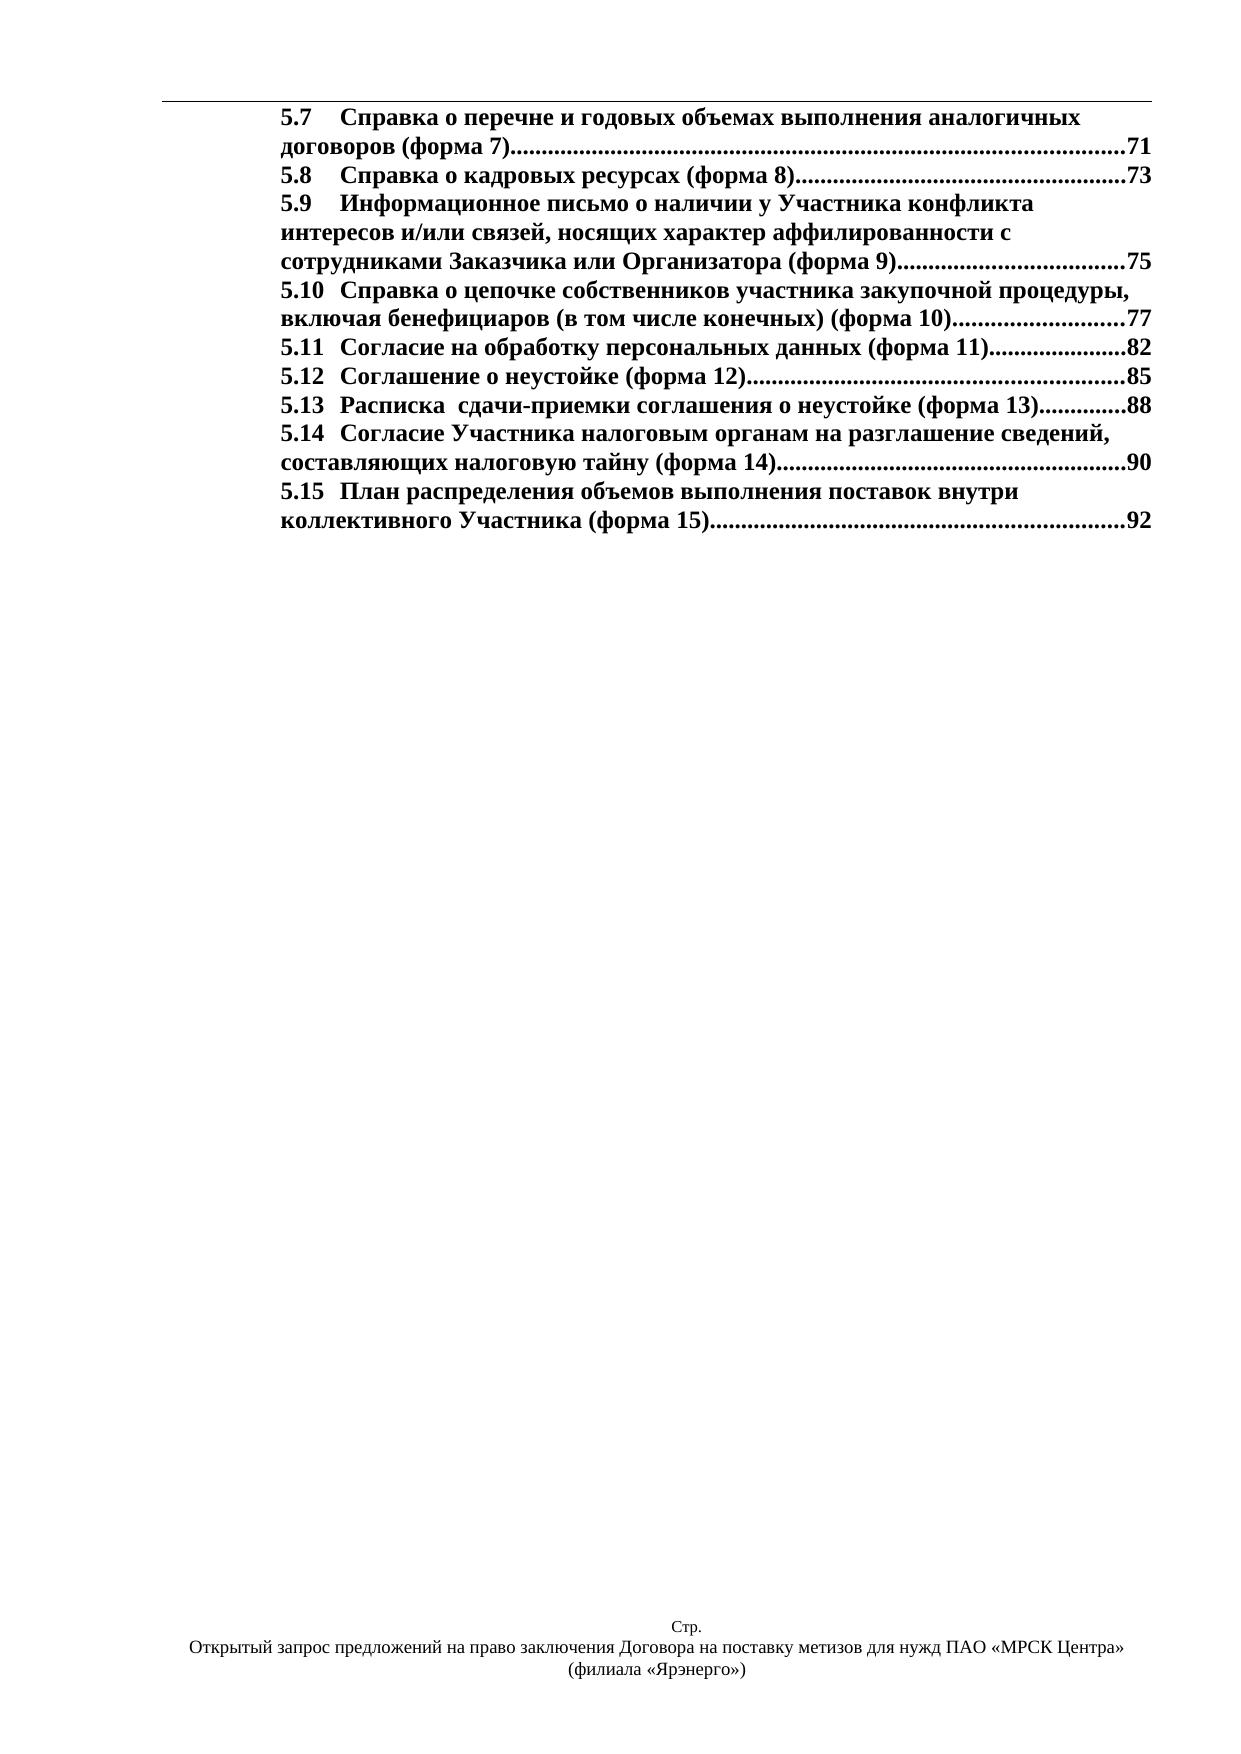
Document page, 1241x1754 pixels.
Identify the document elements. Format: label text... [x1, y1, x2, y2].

text 5.11 Согласие на обработку персональных данных (форма 11) 82 [280, 332, 1133, 361]
text 5.10 Справка о цепочке собственников участника закупочной процедуры, включая бенефициаров (в том числе конечных) (форма 10) 77 [280, 275, 1133, 332]
text 5.15 План распределения объемов выполнения поставок внутри коллективного Участника (форма 15) 92 [280, 476, 1133, 533]
text 5.12 Соглашение о неустойке (форма 12) 85 [280, 361, 1133, 390]
text 5.8 Справка о кадровых ресурсах (форма 8) 73 [280, 160, 1133, 188]
text 5.13 Расписка сдачи-приемки соглашения о неустойке (форма 13) 88 [280, 390, 1133, 418]
text 5.9 Информационное письмо о наличии у Участника конфликта интересов и/или связей, носящих характер аффилированности с сотрудниками Заказчика или Организатора (форма 9) 75 [280, 188, 1133, 275]
text 5.14 Согласие Участника налоговым органам на разглашение сведений, составляющих налоговую тайну (форма 14) 90 [280, 418, 1133, 476]
text 5.7 Справка о перечне и годовых объемах выполнения аналогичных договоров (форма 7) 71 [280, 102, 1133, 160]
